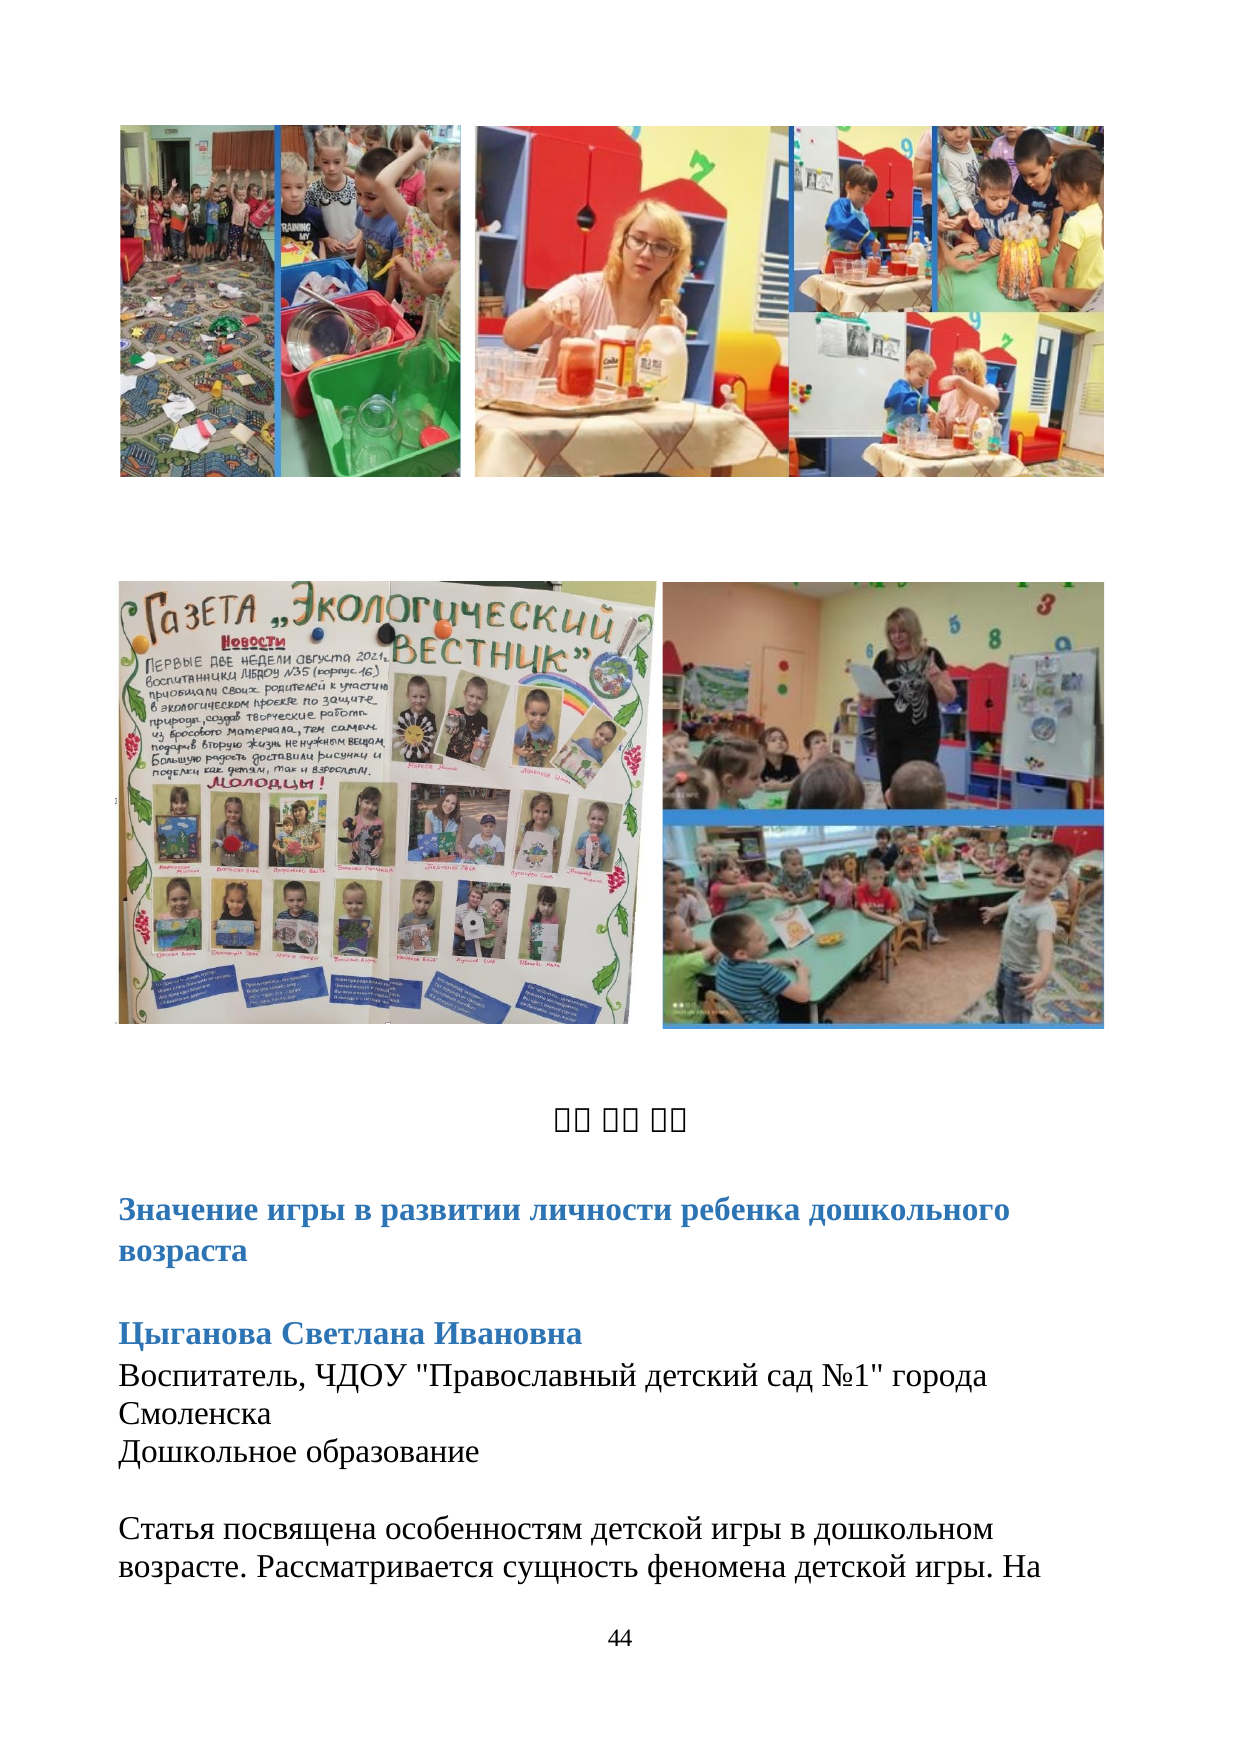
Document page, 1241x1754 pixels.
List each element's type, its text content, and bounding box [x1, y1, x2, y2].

picture [120, 125, 461, 477]
text Дошкольное образование [118, 1432, 1223, 1470]
text Воспитатель, ЧДОУ "Православный детский сад №1" города Смоленска [118, 1355, 1110, 1431]
picture [115, 581, 658, 1024]
text Значение игры в развитии личности ребенка дошкольного возраста [118, 1189, 1110, 1269]
text Статья посвящена особенностям детской игры в дошкольном возрасте. Рассматривается сущность феномена детской игры. На [118, 1508, 1110, 1585]
text    [359, 1097, 882, 1142]
picture [474, 126, 1104, 477]
text Цыганова Светлана Ивановна [118, 1313, 1223, 1352]
picture [662, 582, 1105, 1029]
